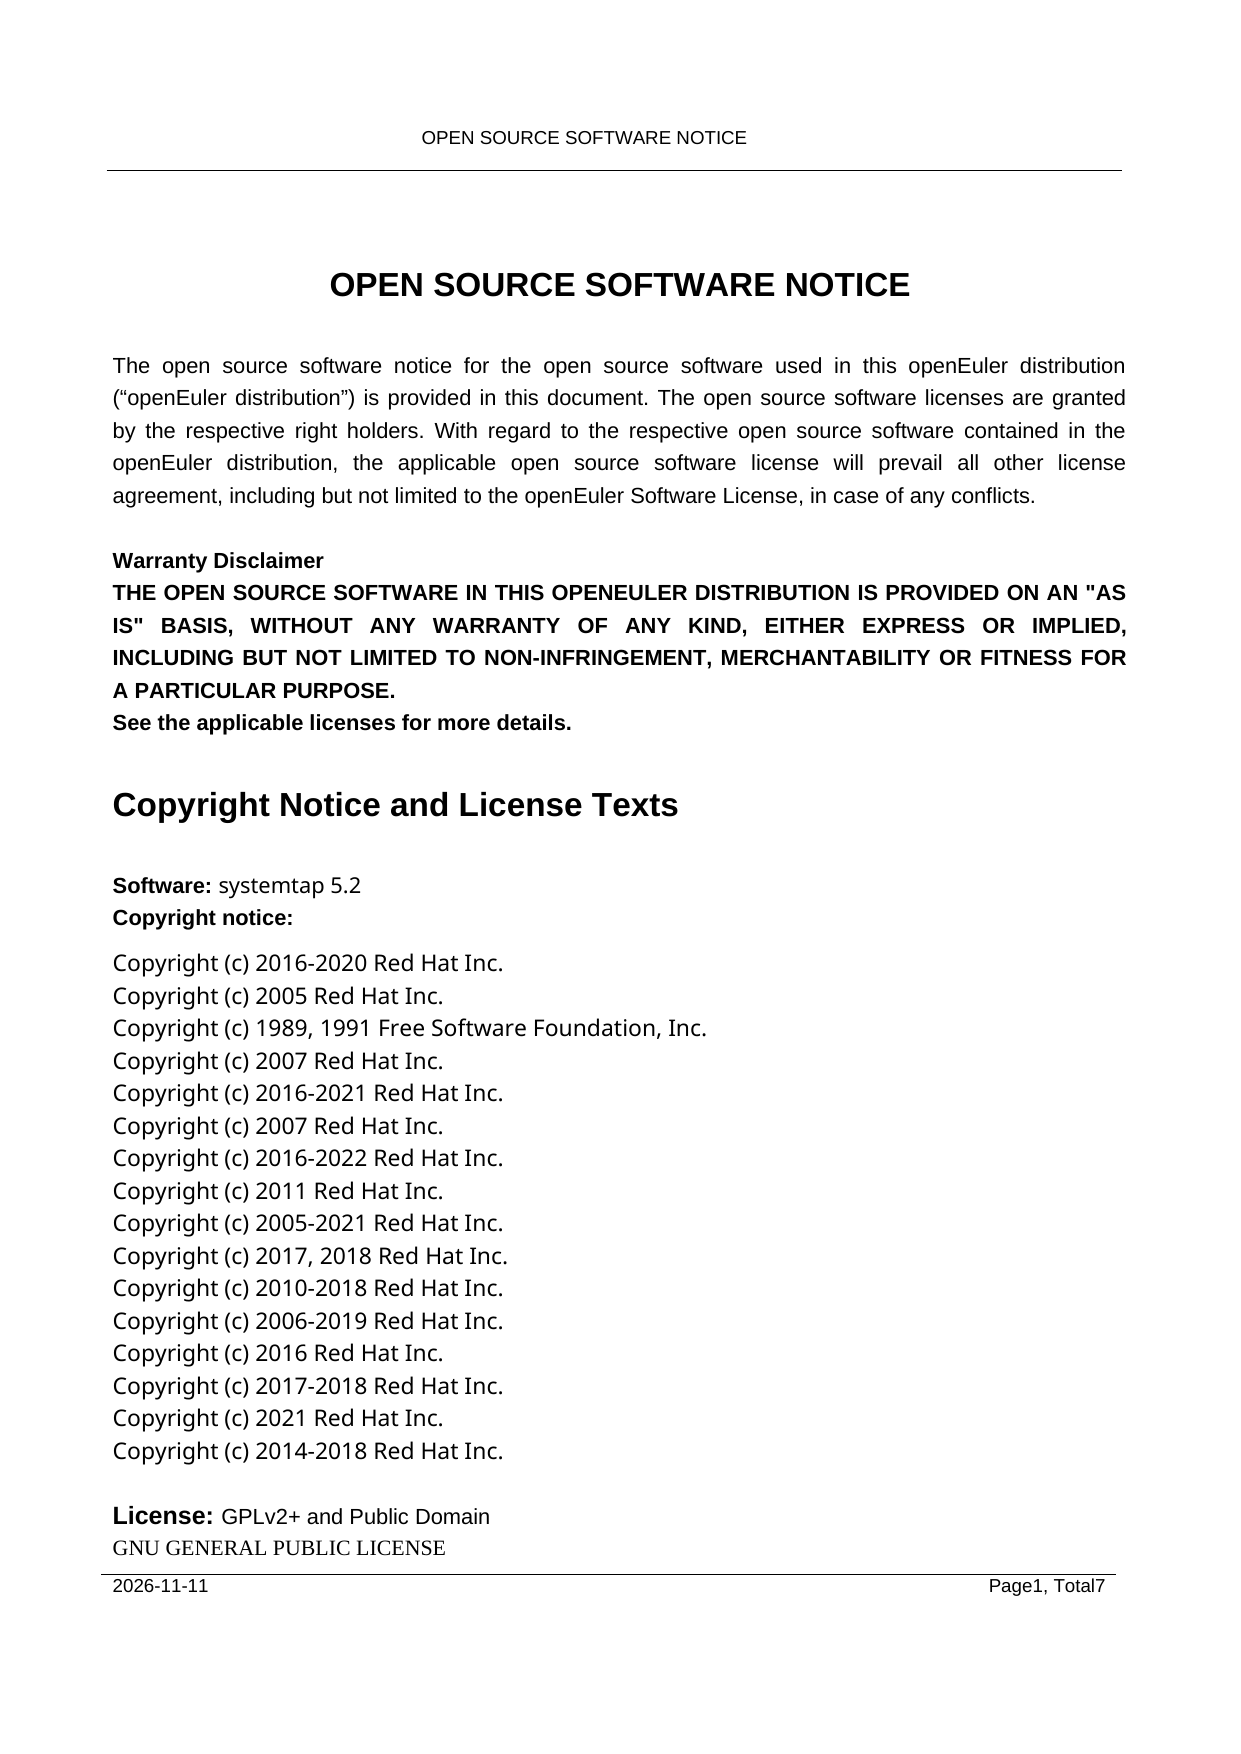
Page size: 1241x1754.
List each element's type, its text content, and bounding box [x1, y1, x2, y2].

text License: GPLv2+ and Public Domain [112, 1499, 1128, 1532]
title Software: systemtap 5.2 [112, 869, 1128, 901]
text THE OPEN SOURCE SOFTWARE IN THIS OPENEULER DISTRIBUTION IS PROVIDED ON AN "AS IS" BASIS, WITHOUT ANY WARRANTY OF ANY KIND, EITHER EXPRESS OR IMPLIED, INCLUDING BUT NOT LIMITED TO NON-INFRINGEMENT, MERCHANTABILITY OR FITNESS FOR A PARTICULAR PURPOSE. See the applicable licenses for more details. [112, 576, 1128, 739]
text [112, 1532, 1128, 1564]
text Copyright (c) 2016-2020 Red Hat Inc. Copyright (c) 2005 Red Hat Inc. Copyright (c) 1989, 1991 Free Software Foundation, Inc. Copyright (c) 2007 Red Hat Inc. Copyright (c) 2016-2021 Red Hat Inc. Copyright (c) 2007 Red Hat Inc. Copyright (c) 2016-2022 Red Hat Inc. Copyright (c) 2011 Red Hat Inc. Copyright (c) 2005-2021 Red Hat Inc. Copyright (c) 2017, 2018 Red Hat Inc. Copyright (c) 2010-2018 Red Hat Inc. Copyright (c) 2006-2019 Red Hat Inc. Copyright (c) 2016 Red Hat Inc. Copyright (c) 2017-2018 Red Hat Inc. Copyright (c) 2021 Red Hat Inc. Copyright (c) 2014-2018 Red Hat Inc. [112, 947, 1128, 1499]
text Warranty Disclaimer [112, 544, 1128, 576]
text Copyright Notice and License Texts [112, 771, 1128, 836]
text The open source software notice for the open source software used in this openEuler distribution (“openEuler distribution”) is provided in this document. The open source software licenses are granted by the respective right holders. With regard to the respective open source software contained in the openEuler distribution, the applicable open source software license will prevail all other license agreement, including but not limited to the openEuler Software License, in case of any conflicts. [112, 349, 1128, 511]
text Copyright notice: [112, 901, 1128, 934]
text OPEN SOURCE SOFTWARE NOTICE [112, 251, 1128, 316]
